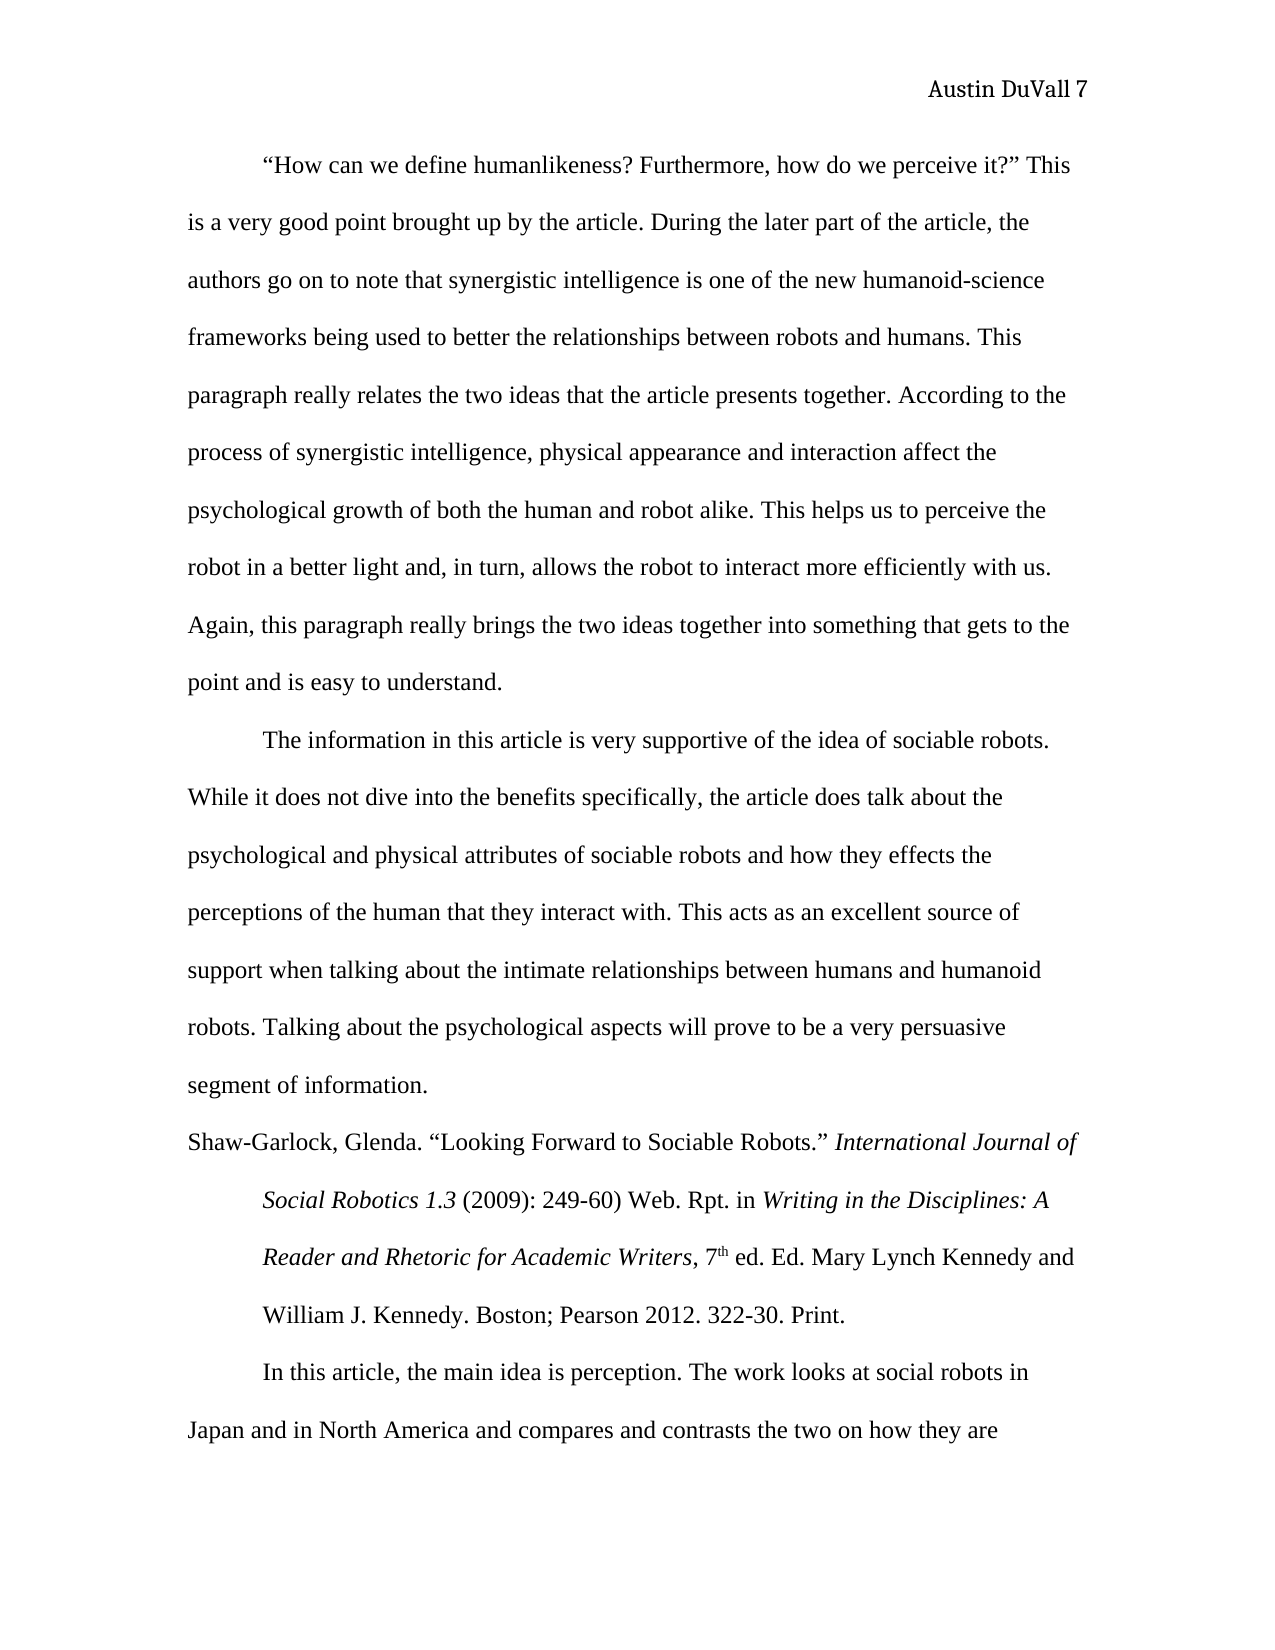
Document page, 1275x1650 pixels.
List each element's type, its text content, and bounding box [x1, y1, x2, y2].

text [187, 1357, 1087, 1444]
text “How can we define humanlikeness? Furthermore, how do we perceive it?” This is a very good point brought up by the article. During the later part of the article, the authors go on to note that synergistic intelligence is one of the new humanoid-science frameworks being used to better the relationships between robots and humans. This paragraph really relates the two ideas that the article presents together. According to the process of synergistic intelligence, physical appearance and interaction affect the psychological growth of both the human and robot alike. This helps us to perceive the robot in a better light and, in turn, allows the robot to interact more efficiently with us. Again, this paragraph really brings the two ideas together into something that gets to the point and is easy to understand. [187, 150, 1087, 696]
text The information in this article is very supportive of the idea of sociable robots. While it does not dive into the benefits specifically, the article does talk about the psychological and physical attributes of sociable robots and how they effects the perceptions of the human that they interact with. This acts as an excellent source of support when talking about the intimate relationships between humans and humanoid robots. Talking about the psychological aspects will prove to be a very persuasive segment of information. [187, 725, 1087, 1099]
text Shaw-Garlock, Glenda. “Looking Forward to Sociable Robots.” International Journal of Social Robotics 1.3 (2009): 249-60) Web. Rpt. in Writing in the Disciplines: A Reader and Rhetoric for Academic Writers, 7th ed. Ed. Mary Lynch Kennedy and William J. Kennedy. Boston; Pearson 2012. 322-30. Print. [187, 1127, 1087, 1329]
